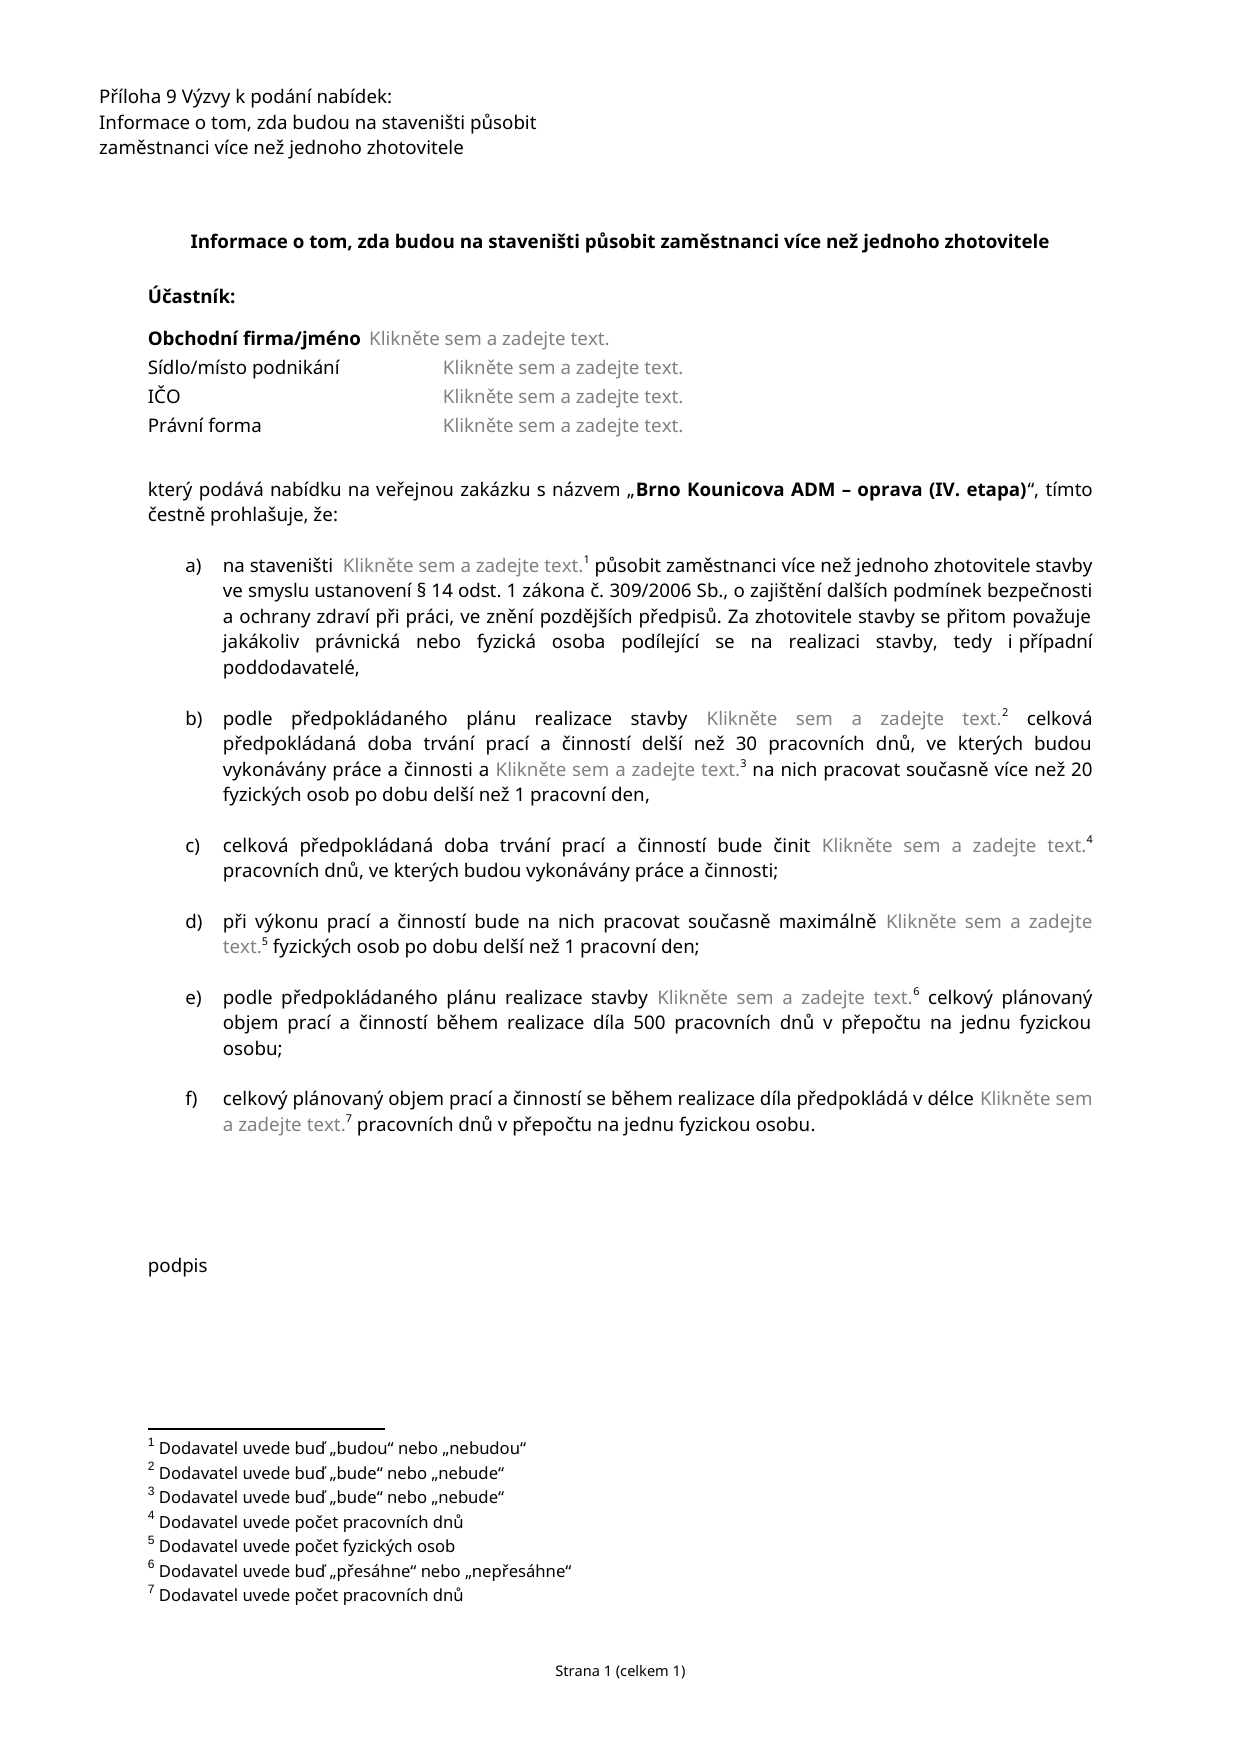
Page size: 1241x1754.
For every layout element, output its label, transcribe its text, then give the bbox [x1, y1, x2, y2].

text Účastník: [148, 279, 1093, 310]
list celková předpokládaná doba trvání prací a činností bude činit pracovních dnů, ve kterých budou vykonávány práce a činnosti; [185, 832, 1093, 883]
text podpis [148, 1249, 1092, 1278]
text Sídlo/místo podnikání [148, 351, 1093, 380]
title Informace o tom, zda budou na staveništi působit zaměstnanci více než jednoho zhotovitele [148, 228, 1093, 254]
list podle předpokládaného plánu realizace stavby celková předpokládaná doba trvání prací a činností delší než 30 pracovních dnů, ve kterých budou vykonávány práce a činnosti a na nich pracovat současně více než 20 fyzických osob po dobu delší než 1 pracovní den, [185, 705, 1093, 807]
text Právní forma [148, 409, 1093, 438]
text který podává nabídku na veřejnou zakázku s názvem „Brno Kounicova ADM – oprava (IV. etapa)“, tímto čestně prohlašuje, že: [148, 476, 1093, 527]
text IČO [148, 380, 1093, 409]
list podle předpokládaného plánu realizace stavby celkový plánovaný objem prací a činností během realizace díla 500 pracovních dnů v přepočtu na jednu fyzickou osobu; [185, 984, 1093, 1061]
list celkový plánovaný objem prací a činností se během realizace díla předpokládá v délce pracovních dnů v přepočtu na jednu fyzickou osobu. [185, 1086, 1093, 1137]
text Obchodní firma/jméno [148, 322, 1093, 351]
list na staveništi působit zaměstnanci více než jednoho zhotovitele stavby ve smyslu ustanovení § 14 odst. 1 zákona č. 309/2006 Sb., o zajištění dalších podmínek bezpečnosti a ochrany zdraví při práci, ve znění pozdějších předpisů. Za zhotovitele stavby se přitom považuje jakákoliv právnická nebo fyzická osoba podílející se na realizaci stavby, tedy i případní poddodavatelé, [185, 552, 1093, 680]
list při výkonu prací a činností bude na nich pracovat současně maximálně fyzických osob po dobu delší než 1 pracovní den; [185, 908, 1093, 959]
